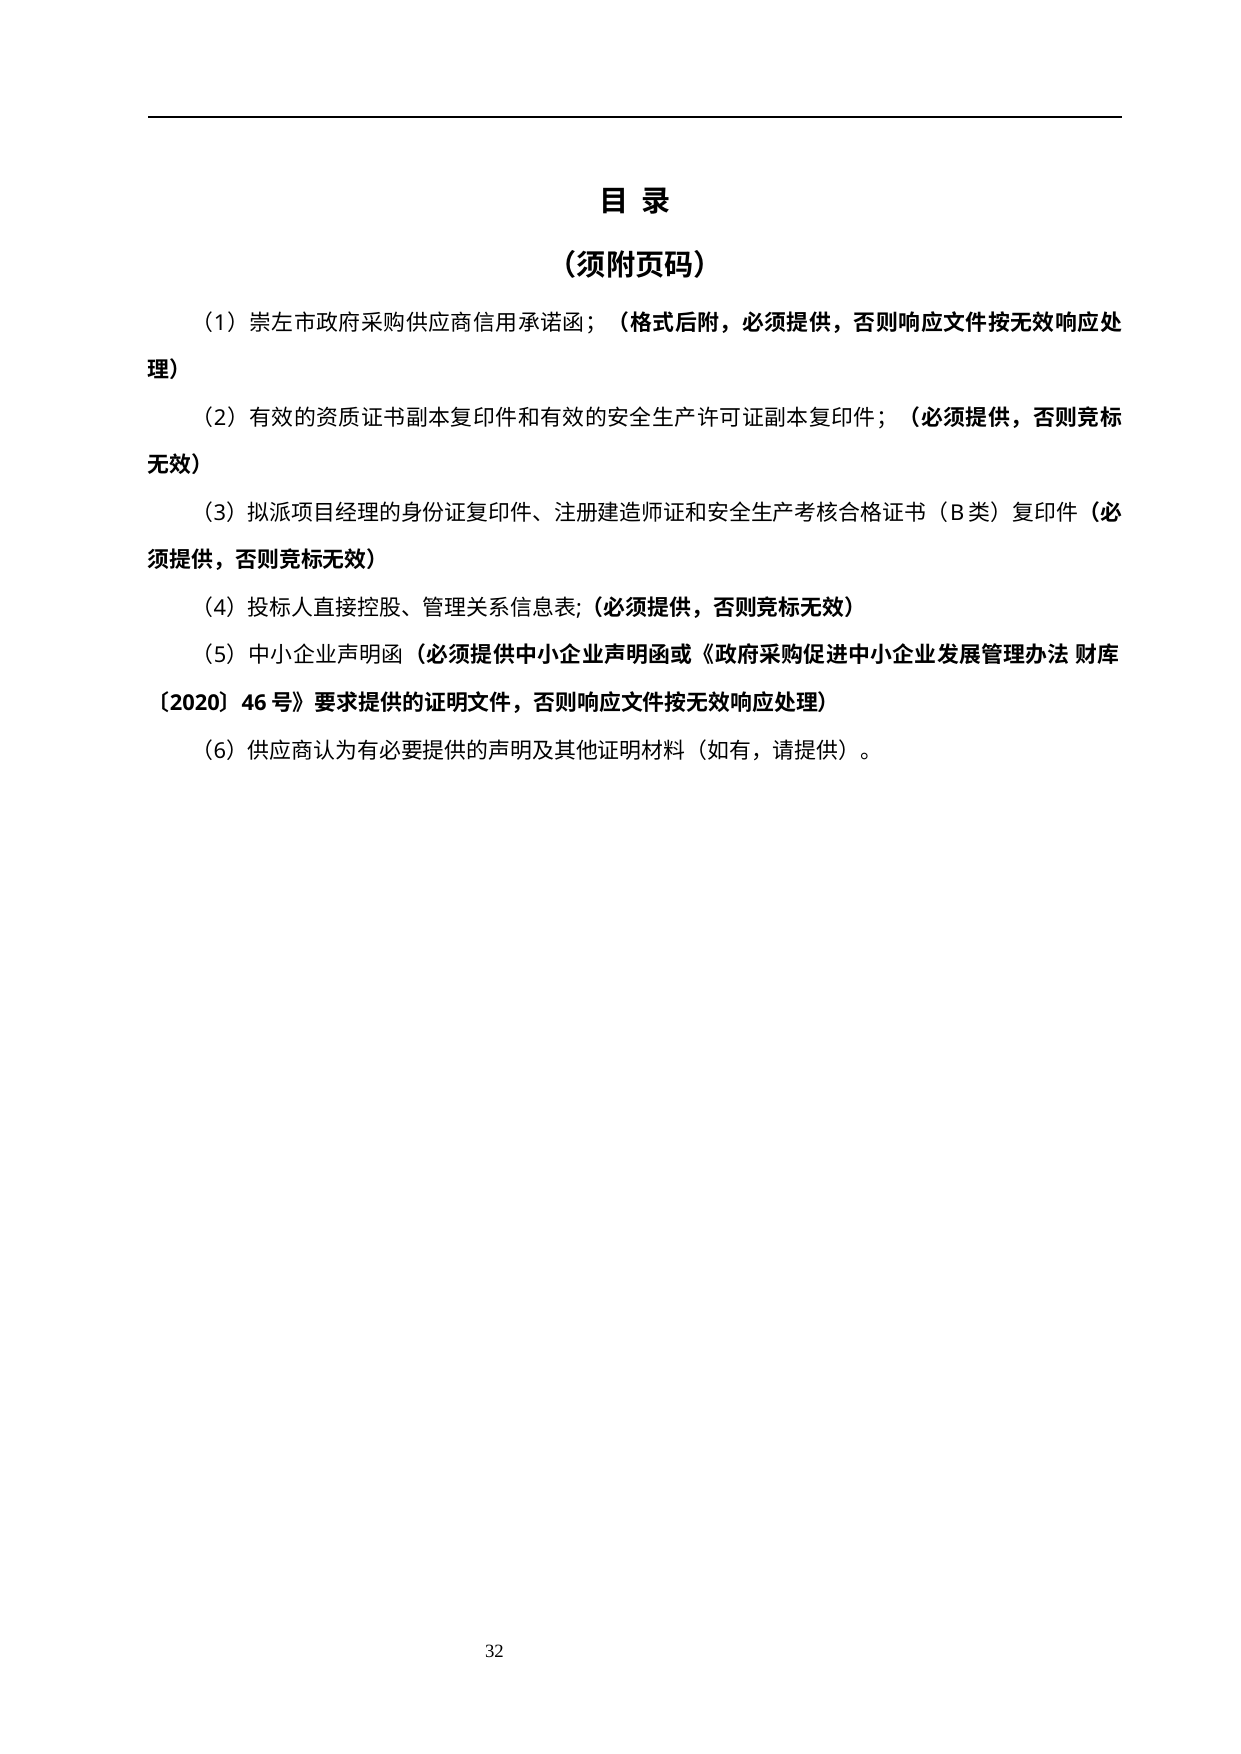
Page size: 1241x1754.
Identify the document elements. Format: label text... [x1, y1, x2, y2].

text （6）供应商认为有必要提供的声明及其他证明材料（如有，请提供）。 [148, 733, 1122, 764]
text （1）崇左市政府采购供应商信用承诺函；（格式后附，必须提供，否则响应文件按无效响应处理） [148, 304, 1122, 384]
text （3）拟派项目经理的身份证复印件、注册建造师证和安全生产考核合格证书（B类）复印件（必须提供，否则竞标无效） [148, 495, 1122, 574]
text （4）投标人直接控股、管理关系信息表;（必须提供，否则竞标无效） [148, 590, 1122, 622]
text 目 录 [148, 178, 1122, 220]
text （5）中小企业声明函（必须提供中小企业声明函或《政府采购促进中小企业发展管理办法 财库〔2020〕46号》要求提供的证明文件，否则响应文件按无效响应处理） [148, 637, 1122, 717]
text （2）有效的资质证书副本复印件和有效的安全生产许可证副本复印件；（必须提供，否则竞标无效） [148, 399, 1122, 479]
text （须附页码） [148, 241, 1122, 283]
